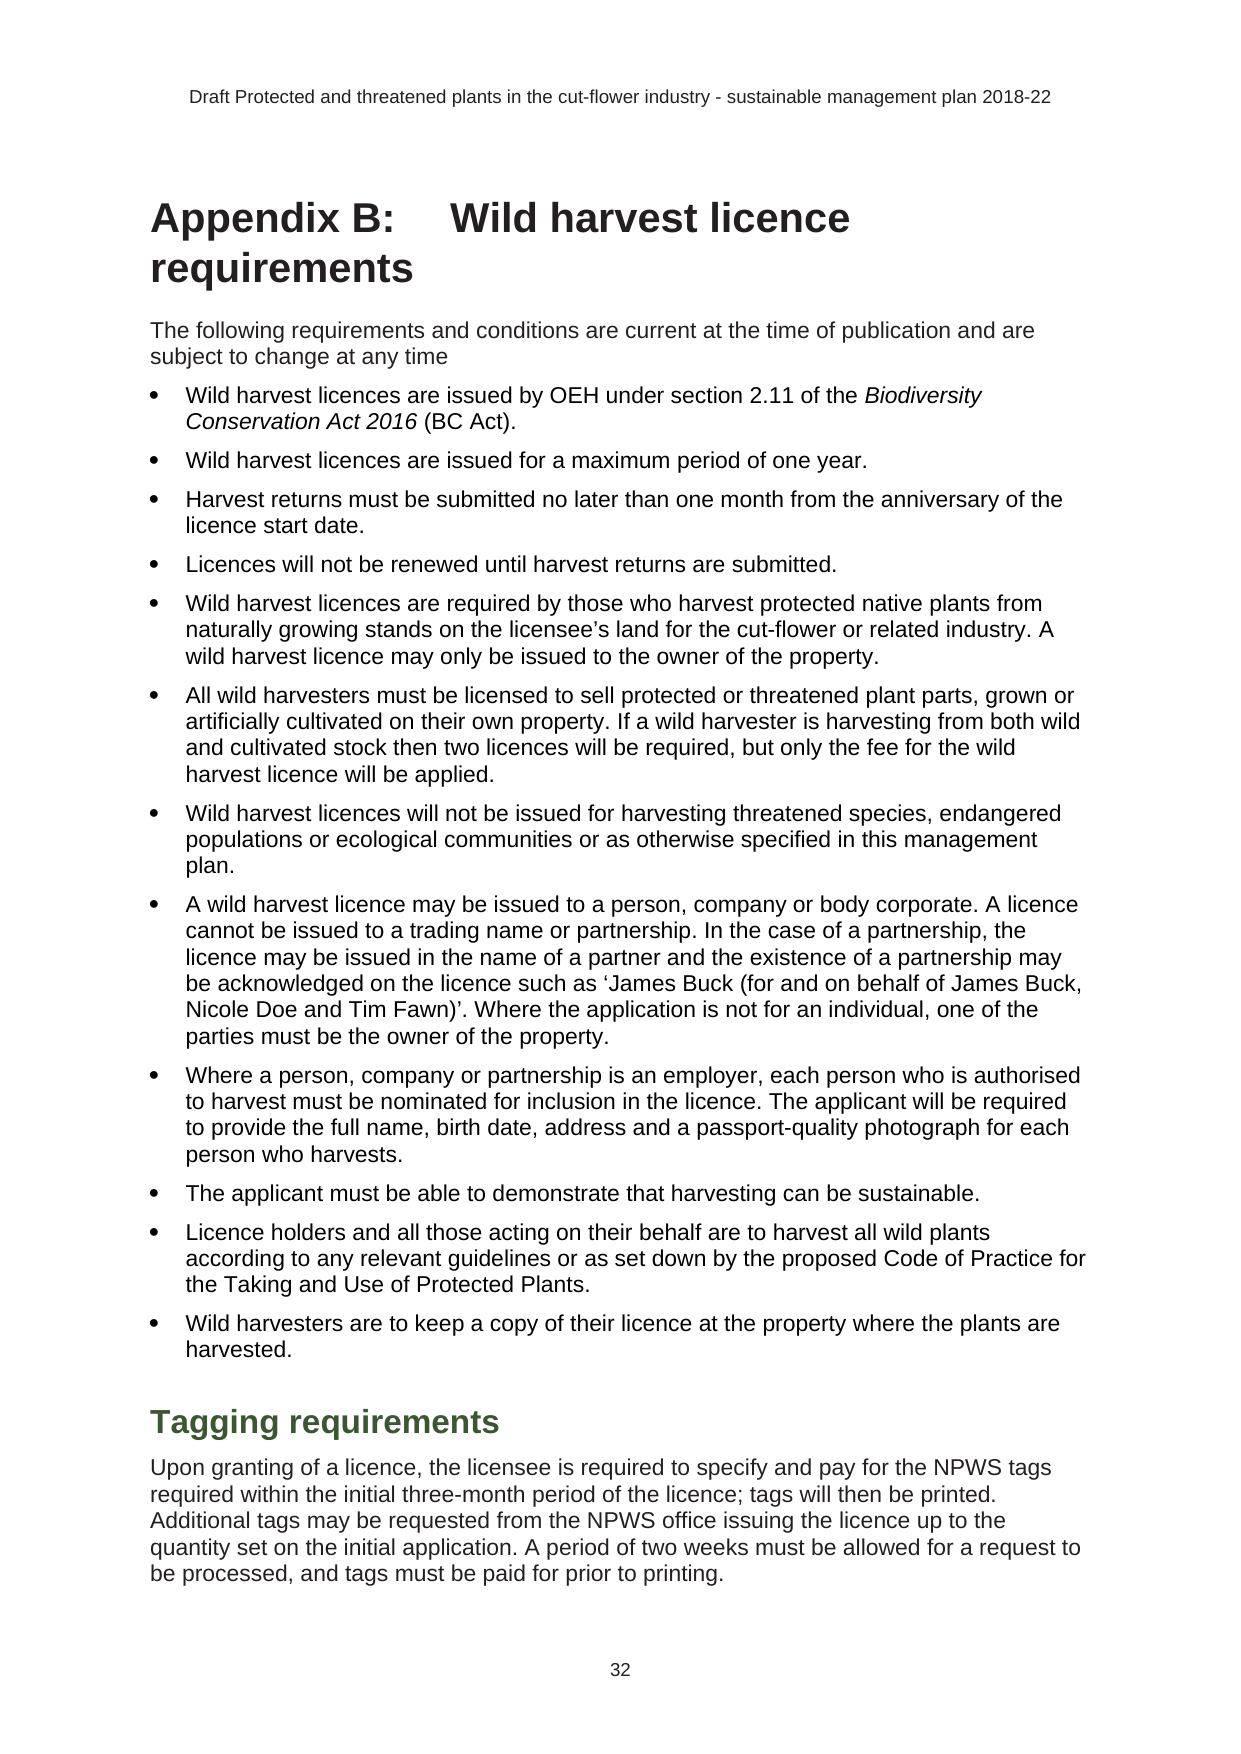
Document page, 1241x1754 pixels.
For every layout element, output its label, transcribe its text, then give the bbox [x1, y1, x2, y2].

list The applicant must be able to demonstrate that harvesting can be sustainable. [150, 1179, 1090, 1206]
list Wild harvest licences are issued for a maximum period of one year. [150, 447, 1090, 473]
list Wild harvest licences are issued by OEH under section 2.11 of the Biodiversity Conservation Act 2016 (BC Act). [150, 382, 1090, 434]
list Wild harvest licences will not be issued for harvesting threatened species, endangered populations or ecological communities or as otherwise specified in this management plan. [150, 799, 1090, 878]
text Upon granting of a licence, the licensee is required to specify and pay for the NPWS tags required within the initial three-month period of the licence; tags will then be printed. Additional tags may be requested from the NPWS office issuing the licence up to the quantity set on the initial application. A period of two weeks must be allowed for a request to be processed, and tags must be paid for prior to printing. [150, 1454, 1090, 1586]
list All wild harvesters must be licensed to sell protected or threatened plant parts, grown or artificially cultivated on their own property. If a wild harvester is harvesting from both wild and cultivated stock then two licences will be required, but only the fee for the wild harvest licence will be applied. [150, 682, 1090, 787]
list Harvest returns must be submitted no later than one month from the anniversary of the licence start date. [150, 486, 1090, 539]
list Where a person, company or partnership is an employer, each person who is authorised to harvest must be nominated for inclusion in the licence. The applicant will be required to provide the full name, birth date, address and a passport-quality photograph for each person who harvests. [150, 1062, 1090, 1167]
subtitle Appendix B: Wild harvest licence requirements [150, 192, 1090, 292]
text The following requirements and conditions are current at the time of publication and are subject to change at any time [150, 317, 1090, 369]
list Wild harvest licences are required by those who harvest protected native plants from naturally growing stands on the licensee’s land for the cut-flower or related industry. A wild harvest licence may only be issued to the owner of the property. [150, 590, 1090, 669]
list Licences will not be renewed until harvest returns are submitted. [150, 551, 1090, 577]
list Licence holders and all those acting on their behalf are to harvest all wild plants according to any relevant guidelines or as set down by the proposed Code of Practice for the Taking and Use of Protected Plants. [150, 1218, 1090, 1297]
subtitle Tagging requirements [150, 1400, 1090, 1442]
list A wild harvest licence may be issued to a person, company or body corporate. A licence cannot be issued to a trading name or partnership. In the case of a partnership, the licence may be issued in the name of a partner and the existence of a partnership may be acknowledged on the licence such as ‘James Buck (for and on behalf of James Buck, Nicole Doe and Tim Fawn)’. Where the application is not for an individual, one of the parties must be the owner of the property. [150, 891, 1090, 1049]
list Wild harvesters are to keep a copy of their licence at the property where the plants are harvested. [150, 1310, 1090, 1363]
